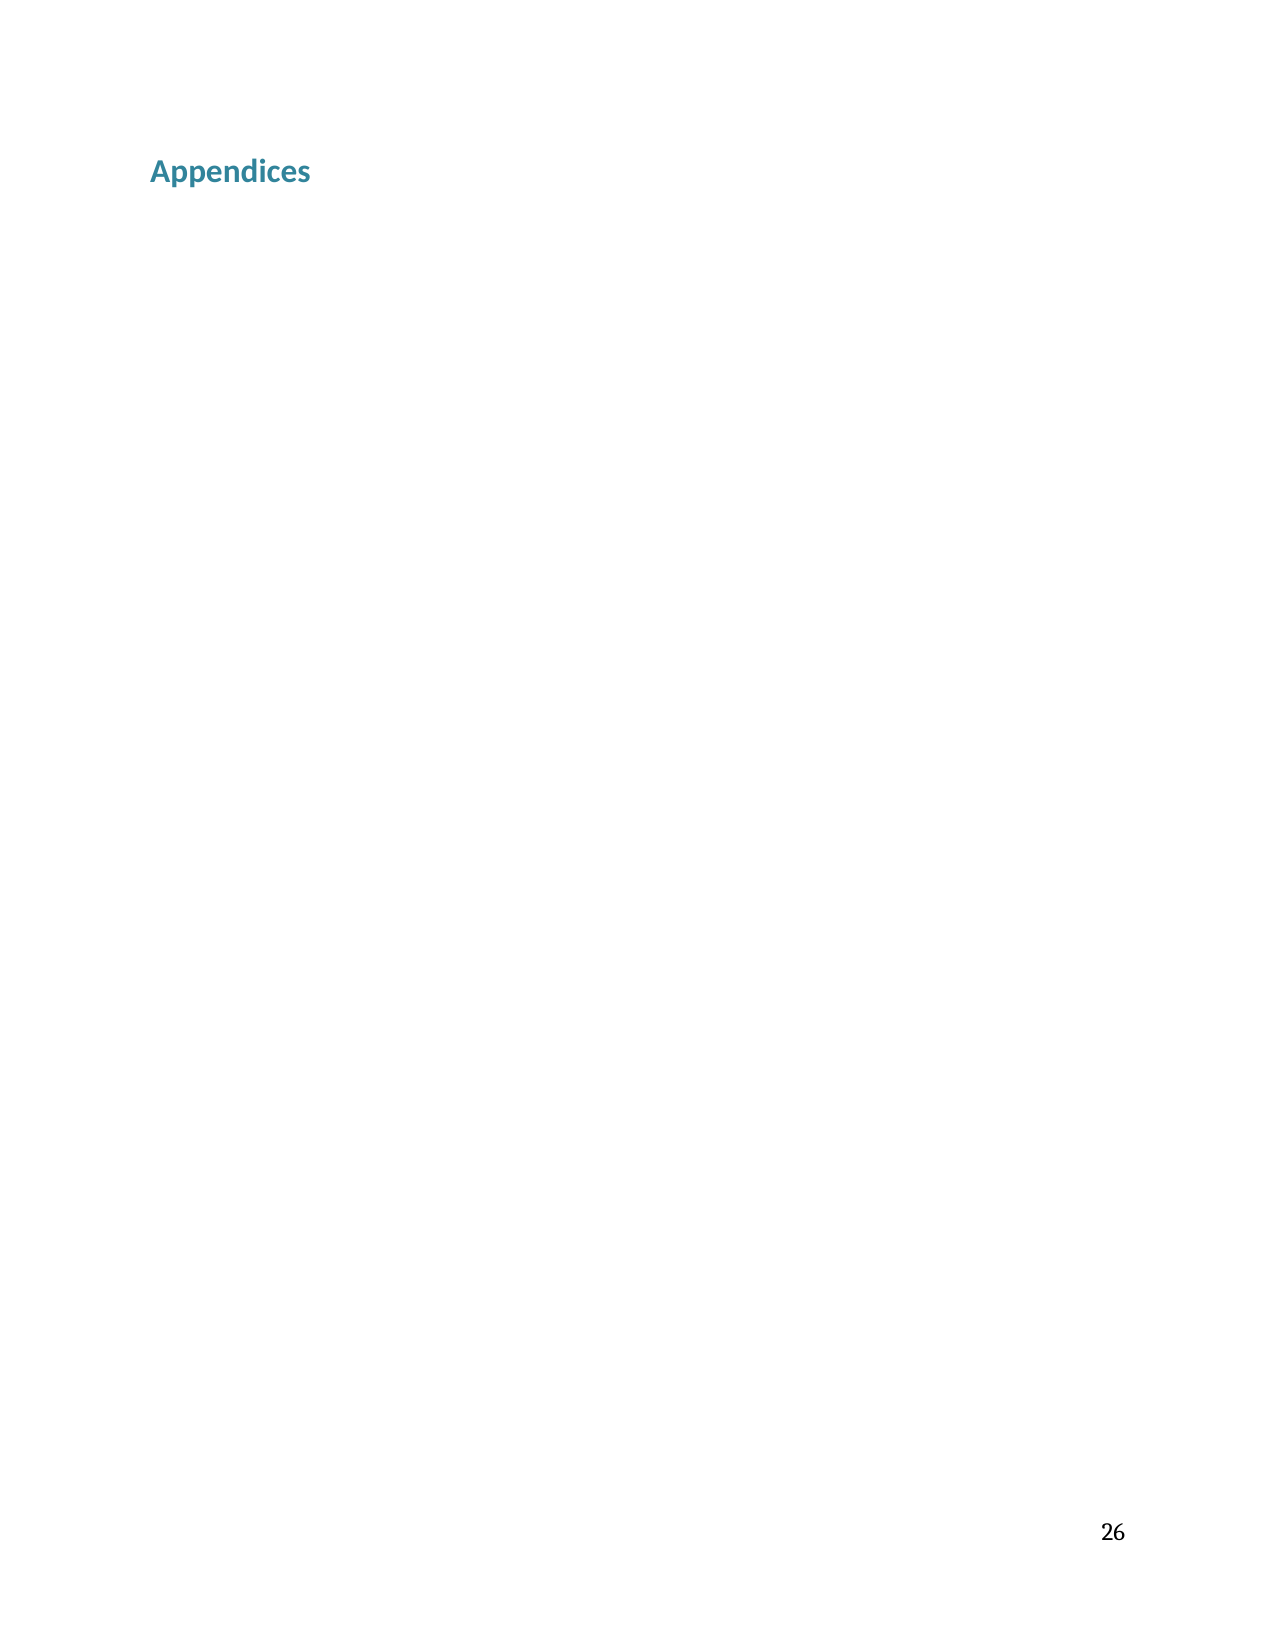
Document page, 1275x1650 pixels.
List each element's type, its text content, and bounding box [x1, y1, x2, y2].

text Appendices [150, 150, 1125, 191]
